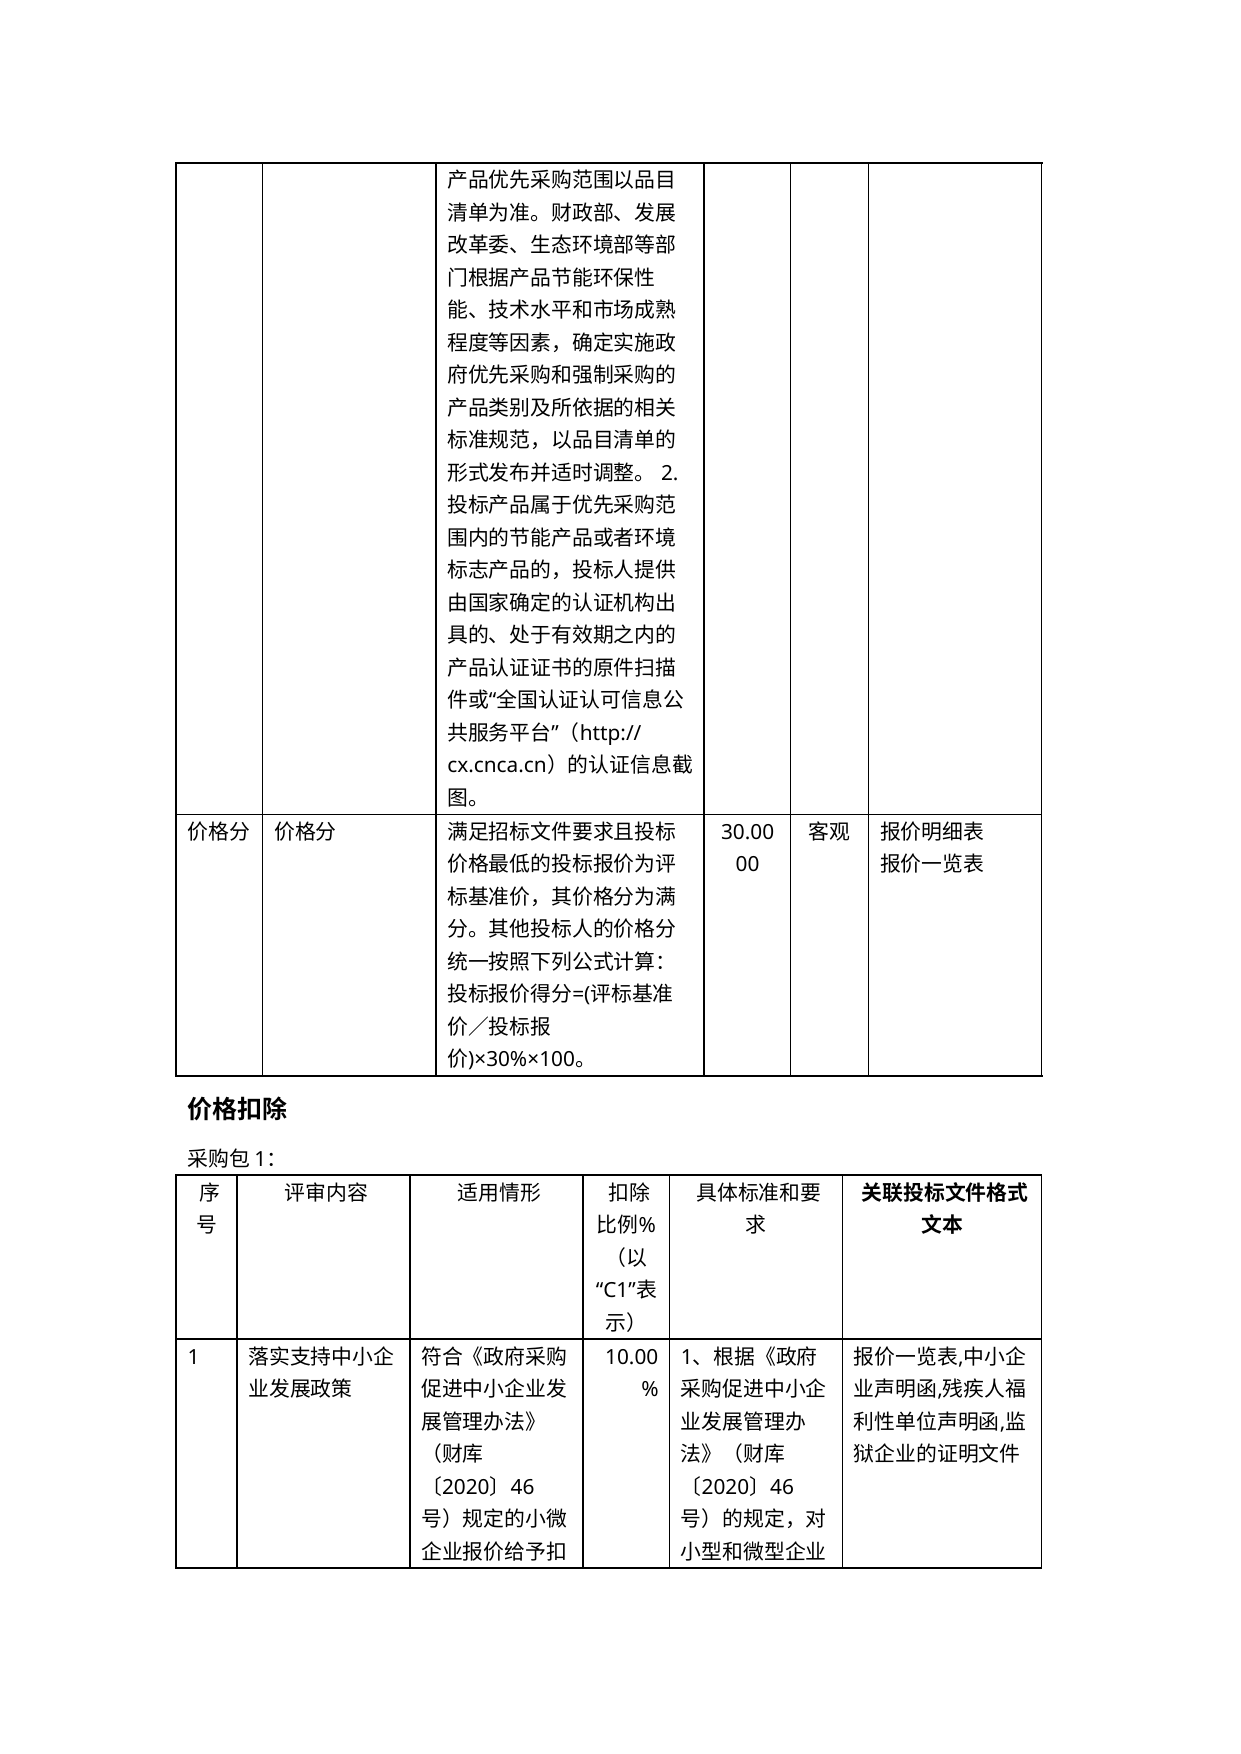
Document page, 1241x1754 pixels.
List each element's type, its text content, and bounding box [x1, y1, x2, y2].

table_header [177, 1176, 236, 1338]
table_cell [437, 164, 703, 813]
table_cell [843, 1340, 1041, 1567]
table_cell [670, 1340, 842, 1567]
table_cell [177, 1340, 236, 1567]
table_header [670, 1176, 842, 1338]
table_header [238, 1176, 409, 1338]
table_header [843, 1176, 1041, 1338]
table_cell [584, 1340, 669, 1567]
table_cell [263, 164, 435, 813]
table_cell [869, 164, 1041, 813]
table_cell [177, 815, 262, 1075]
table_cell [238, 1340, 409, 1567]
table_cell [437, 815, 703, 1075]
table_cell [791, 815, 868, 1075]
text 采购包1： [187, 1142, 1053, 1174]
text 价格扣除 [187, 1077, 1053, 1142]
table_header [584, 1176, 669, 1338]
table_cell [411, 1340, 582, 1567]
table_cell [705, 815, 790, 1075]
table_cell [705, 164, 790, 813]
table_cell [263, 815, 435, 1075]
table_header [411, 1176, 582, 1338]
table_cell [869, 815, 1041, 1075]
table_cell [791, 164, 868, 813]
